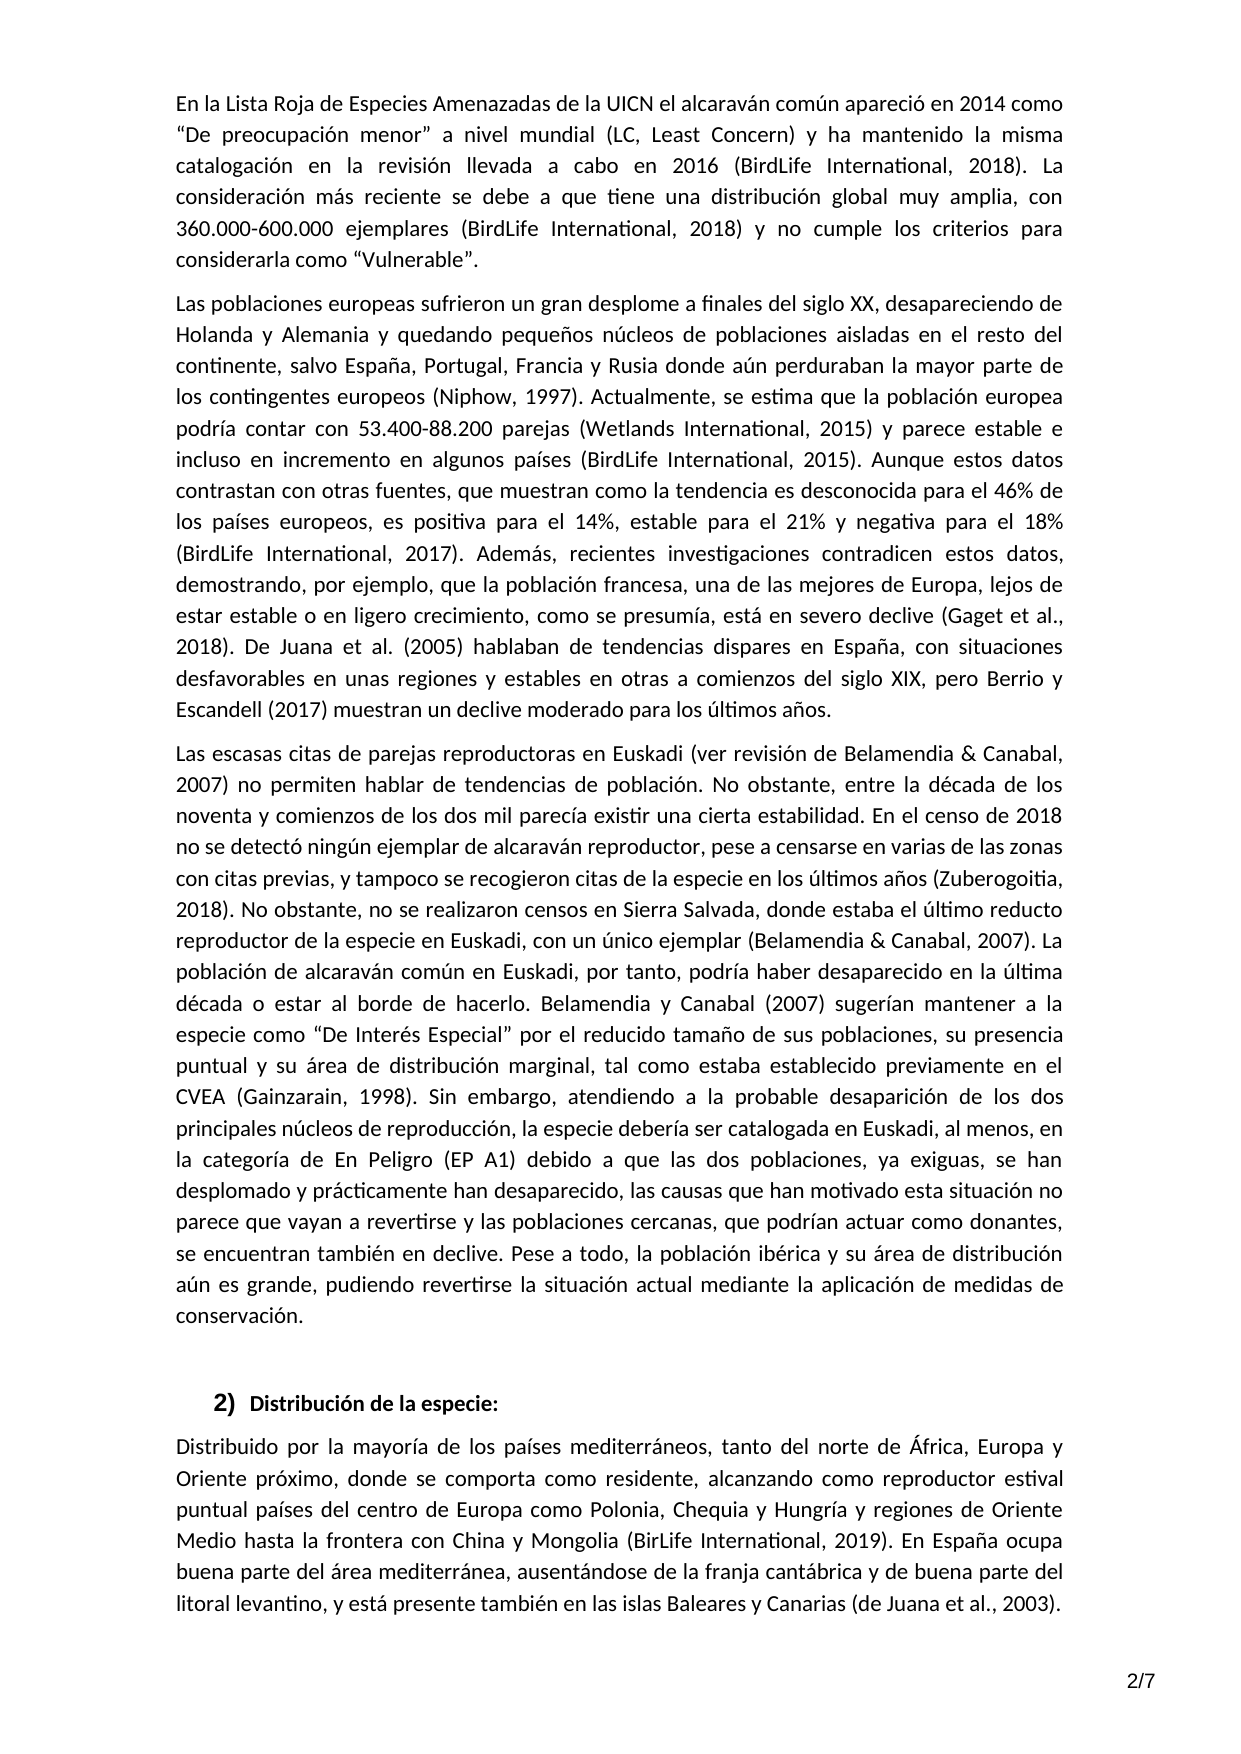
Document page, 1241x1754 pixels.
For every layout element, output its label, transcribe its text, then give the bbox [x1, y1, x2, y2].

text Las poblaciones europeas sufrieron un gran desplome a finales del siglo XX, desapareciendo de Holanda y Alemania y quedando pequeños núcleos de poblaciones aisladas en el resto del continente, salvo España, Portugal, Francia y Rusia donde aún perduraban la mayor parte de los contingentes europeos (Niphow, 1997). Actualmente, se estima que la población europea podría contar con 53.400-88.200 parejas (Wetlands International, 2015) y parece estable e incluso en incremento en algunos países (BirdLife International, 2015). Aunque estos datos contrastan con otras fuentes, que muestran como la tendencia es desconocida para el 46% de los países europeos, es positiva para el 14%, estable para el 21% y negativa para el 18% (BirdLife International, 2017). Además, recientes investigaciones contradicen estos datos, demostrando, por ejemplo, que la población francesa, una de las mejores de Europa, lejos de estar estable o en ligero crecimiento, como se presumía, está en severo declive (Gaget et al., 2018). De Juana et al. (2005) hablaban de tendencias dispares en España, con situaciones desfavorables en unas regiones y estables en otras a comienzos del siglo XIX, pero Berrio y Escandell (2017) muestran un declive moderado para los últimos años. [176, 285, 1065, 723]
text En la Lista Roja de Especies Amenazadas de la UICN el alcaraván común apareció en 2014 como “De preocupación menor” a nivel mundial (LC, Least Concern) y ha mantenido la misma catalogación en la revisión llevada a cabo en 2016 (BirdLife International, 2018). La consideración más reciente se debe a que tiene una distribución global muy amplia, con 360.000-600.000 ejemplares (BirdLife International, 2018) y no cumple los criterios para considerarla como “Vulnerable”. [176, 85, 1065, 273]
text Distribuido por la mayoría de los países mediterráneos, tanto del norte de África, Europa y Oriente próximo, donde se comporta como residente, alcanzando como reproductor estival puntual países del centro de Europa como Polonia, Chequia y Hungría y regiones de Oriente Medio hasta la frontera con China y Mongolia (BirLife International, 2019). En España ocupa buena parte del área mediterránea, ausentándose de la franja cantábrica y de buena parte del litoral levantino, y está presente también en las islas Baleares y Canarias (de Juana et al., 2003). [176, 1429, 1065, 1617]
list Distribución de la especie: [213, 1385, 1155, 1417]
text Las escasas citas de parejas reproductoras en Euskadi (ver revisión de Belamendia & Canabal, 2007) no permiten hablar de tendencias de población. No obstante, entre la década de los noventa y comienzos de los dos mil parecía existir una cierta estabilidad. En el censo de 2018 no se detectó ningún ejemplar de alcaraván reproductor, pese a censarse en varias de las zonas con citas previas, y tampoco se recogieron citas de la especie en los últimos años (Zuberogoitia, 2018). No obstante, no se realizaron censos en Sierra Salvada, donde estaba el último reducto reproductor de la especie en Euskadi, con un único ejemplar (Belamendia & Canabal, 2007). La población de alcaraván común en Euskadi, por tanto, podría haber desaparecido en la última década o estar al borde de hacerlo. Belamendia y Canabal (2007) sugerían mantener a la especie como “De Interés Especial” por el reducido tamaño de sus poblaciones, su presencia puntual y su área de distribución marginal, tal como estaba establecido previamente en el CVEA (Gainzarain, 1998). Sin embargo, atendiendo a la probable desaparición de los dos principales núcleos de reproducción, la especie debería ser catalogada en Euskadi, al menos, en la categoría de En Peligro (EP A1) debido a que las dos poblaciones, ya exiguas, se han desplomado y prácticamente han desaparecido, las causas que han motivado esta situación no parece que vayan a revertirse y las poblaciones cercanas, que podrían actuar como donantes, se encuentran también en declive. Pese a todo, la población ibérica y su área de distribución aún es grande, pudiendo revertirse la situación actual mediante la aplicación de medidas de conservación. [176, 735, 1065, 1329]
